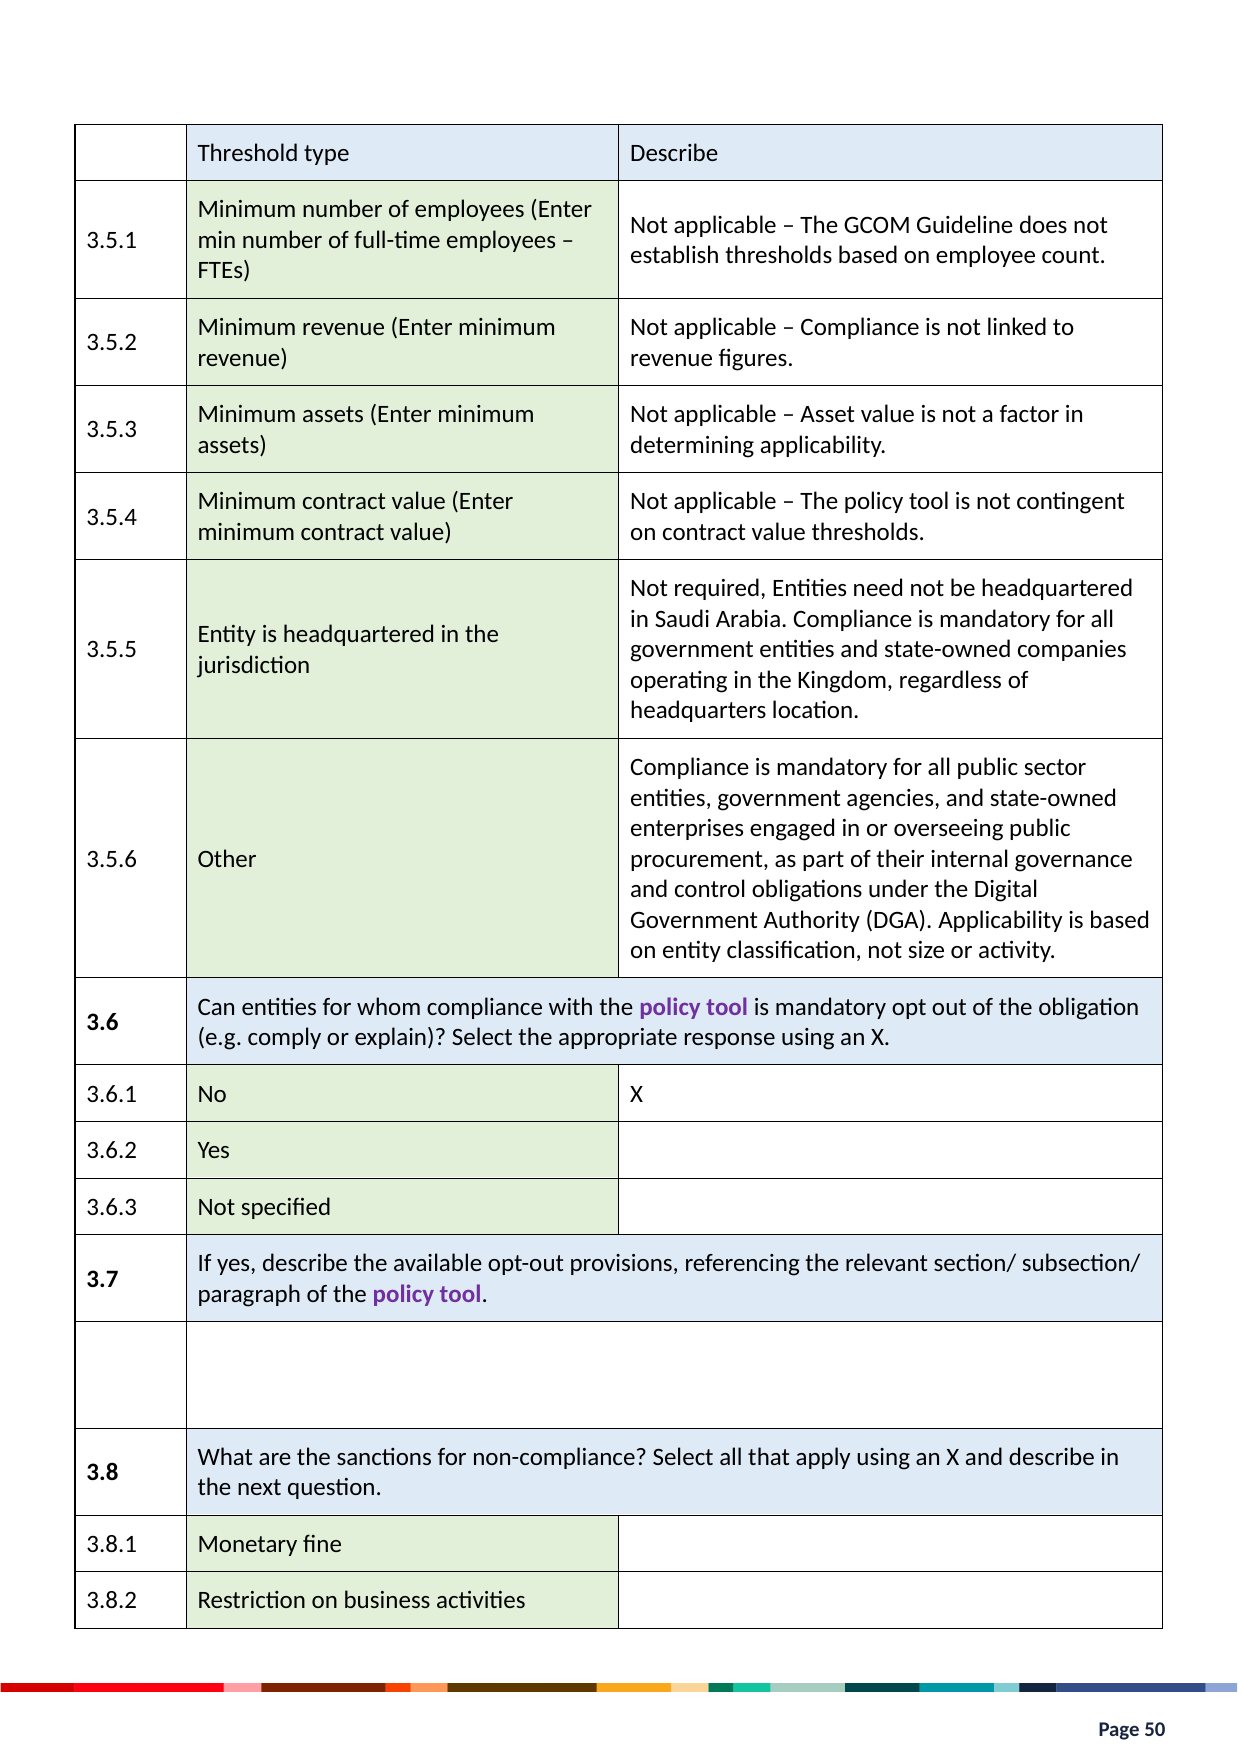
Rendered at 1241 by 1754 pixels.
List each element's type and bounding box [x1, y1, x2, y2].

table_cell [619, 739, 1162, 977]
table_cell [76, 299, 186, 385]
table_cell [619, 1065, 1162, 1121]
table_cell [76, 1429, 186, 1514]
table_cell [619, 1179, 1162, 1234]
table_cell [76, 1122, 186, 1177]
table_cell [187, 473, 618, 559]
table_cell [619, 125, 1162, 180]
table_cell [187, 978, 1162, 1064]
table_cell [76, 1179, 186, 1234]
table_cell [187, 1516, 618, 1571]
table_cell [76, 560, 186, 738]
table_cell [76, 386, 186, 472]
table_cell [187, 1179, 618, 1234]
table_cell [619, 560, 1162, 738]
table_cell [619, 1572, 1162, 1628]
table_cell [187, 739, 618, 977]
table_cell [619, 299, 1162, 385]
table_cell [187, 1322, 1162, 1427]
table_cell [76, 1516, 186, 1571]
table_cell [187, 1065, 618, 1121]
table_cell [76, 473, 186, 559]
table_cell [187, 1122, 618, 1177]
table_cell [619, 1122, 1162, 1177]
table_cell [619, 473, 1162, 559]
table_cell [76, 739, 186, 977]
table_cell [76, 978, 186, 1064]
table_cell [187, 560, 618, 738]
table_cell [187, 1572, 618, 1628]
picture [0, 1683, 1236, 1692]
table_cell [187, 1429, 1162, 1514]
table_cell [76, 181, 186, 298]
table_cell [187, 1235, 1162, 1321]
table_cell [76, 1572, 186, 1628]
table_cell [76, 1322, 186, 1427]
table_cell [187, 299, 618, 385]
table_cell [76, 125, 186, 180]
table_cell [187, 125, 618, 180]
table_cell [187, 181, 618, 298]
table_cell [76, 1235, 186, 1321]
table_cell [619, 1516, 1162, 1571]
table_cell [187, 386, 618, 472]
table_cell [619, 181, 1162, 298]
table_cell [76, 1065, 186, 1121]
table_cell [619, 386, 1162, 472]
